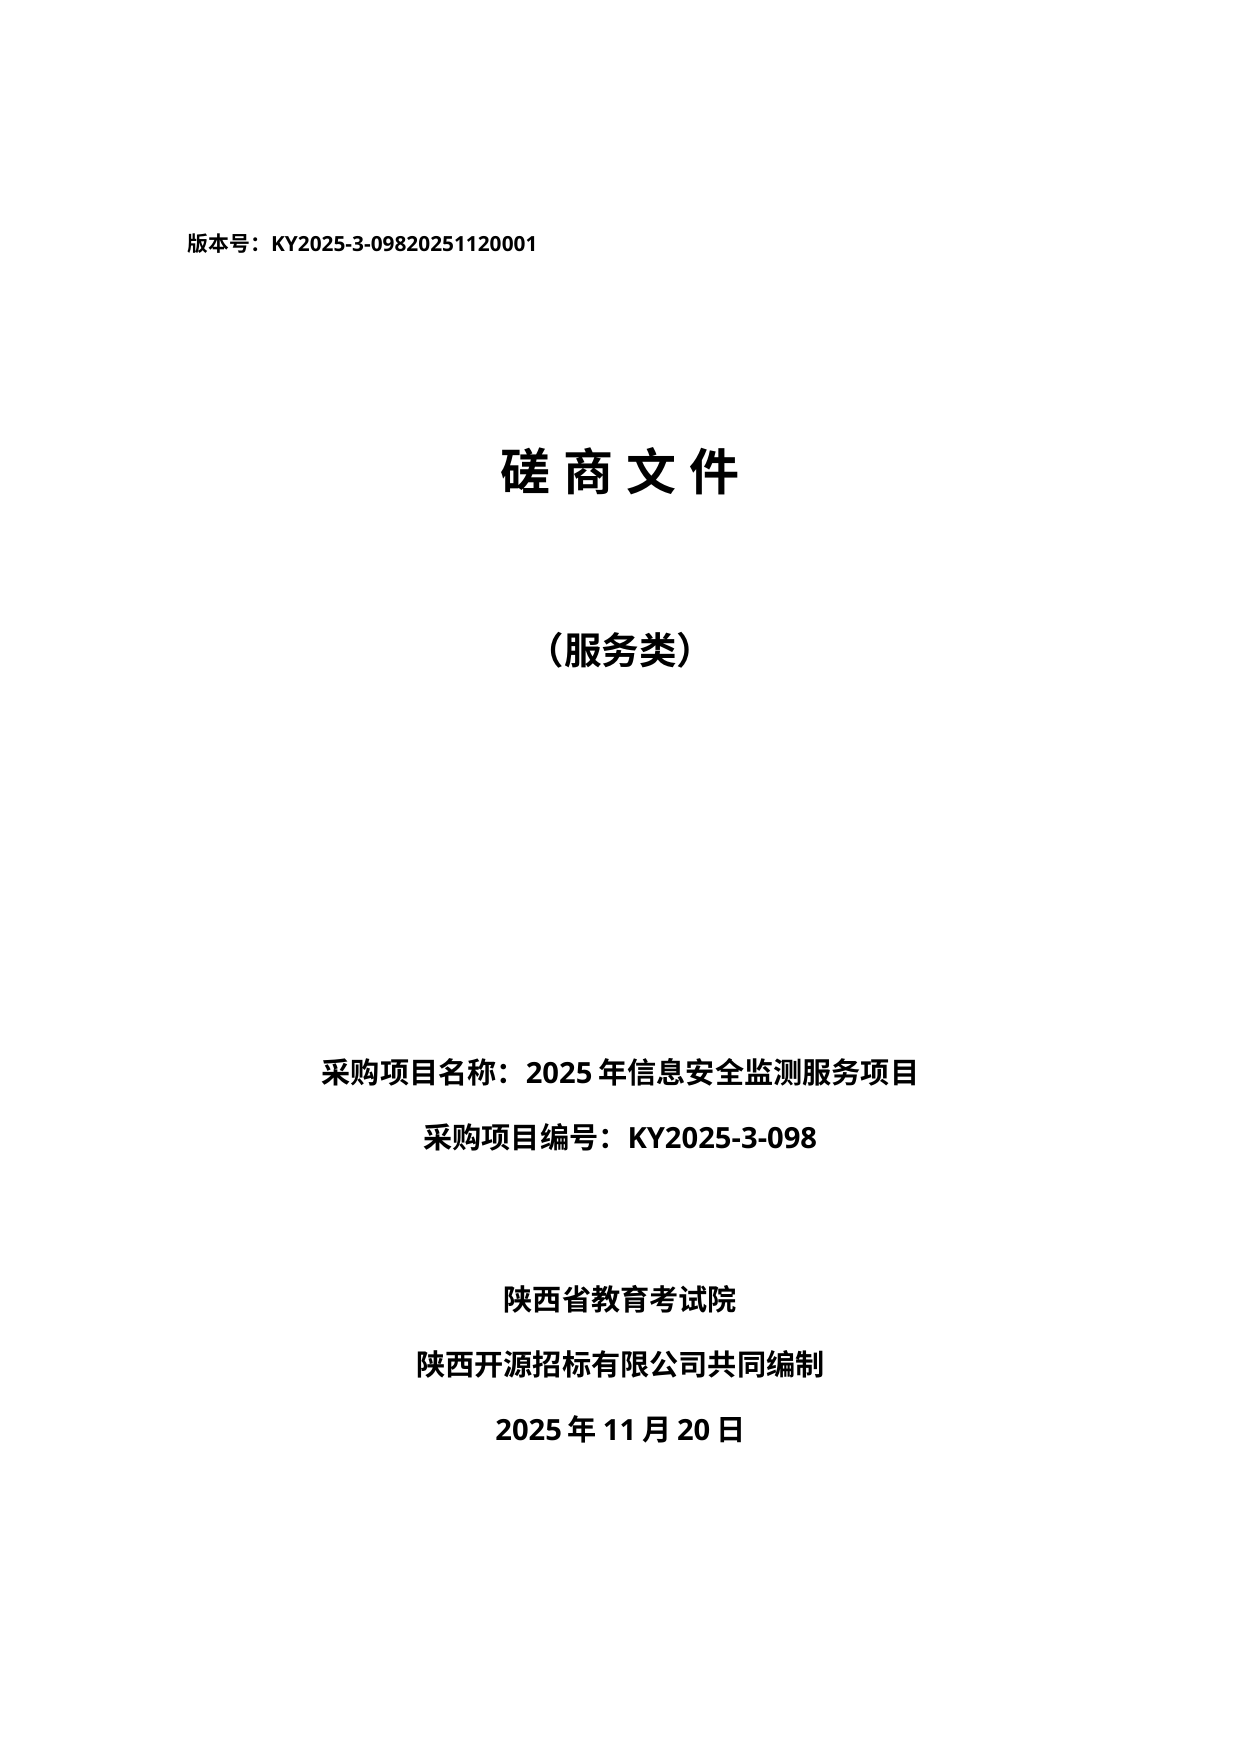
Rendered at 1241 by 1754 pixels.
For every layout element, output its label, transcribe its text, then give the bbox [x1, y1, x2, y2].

text 版本号：KY2025-3-09820251120001 [187, 227, 1053, 422]
text 磋 商 文 件 [187, 422, 1053, 617]
text 2025年11月20日 [187, 1397, 1053, 1462]
text 陕西省教育考试院 [187, 1267, 1053, 1332]
text 陕西开源招标有限公司共同编制 [187, 1332, 1053, 1397]
text 采购项目名称：2025年信息安全监测服务项目 [187, 1039, 1053, 1104]
text 采购项目编号：KY2025-3-098 [187, 1104, 1053, 1267]
text （服务类） [187, 617, 1053, 1039]
